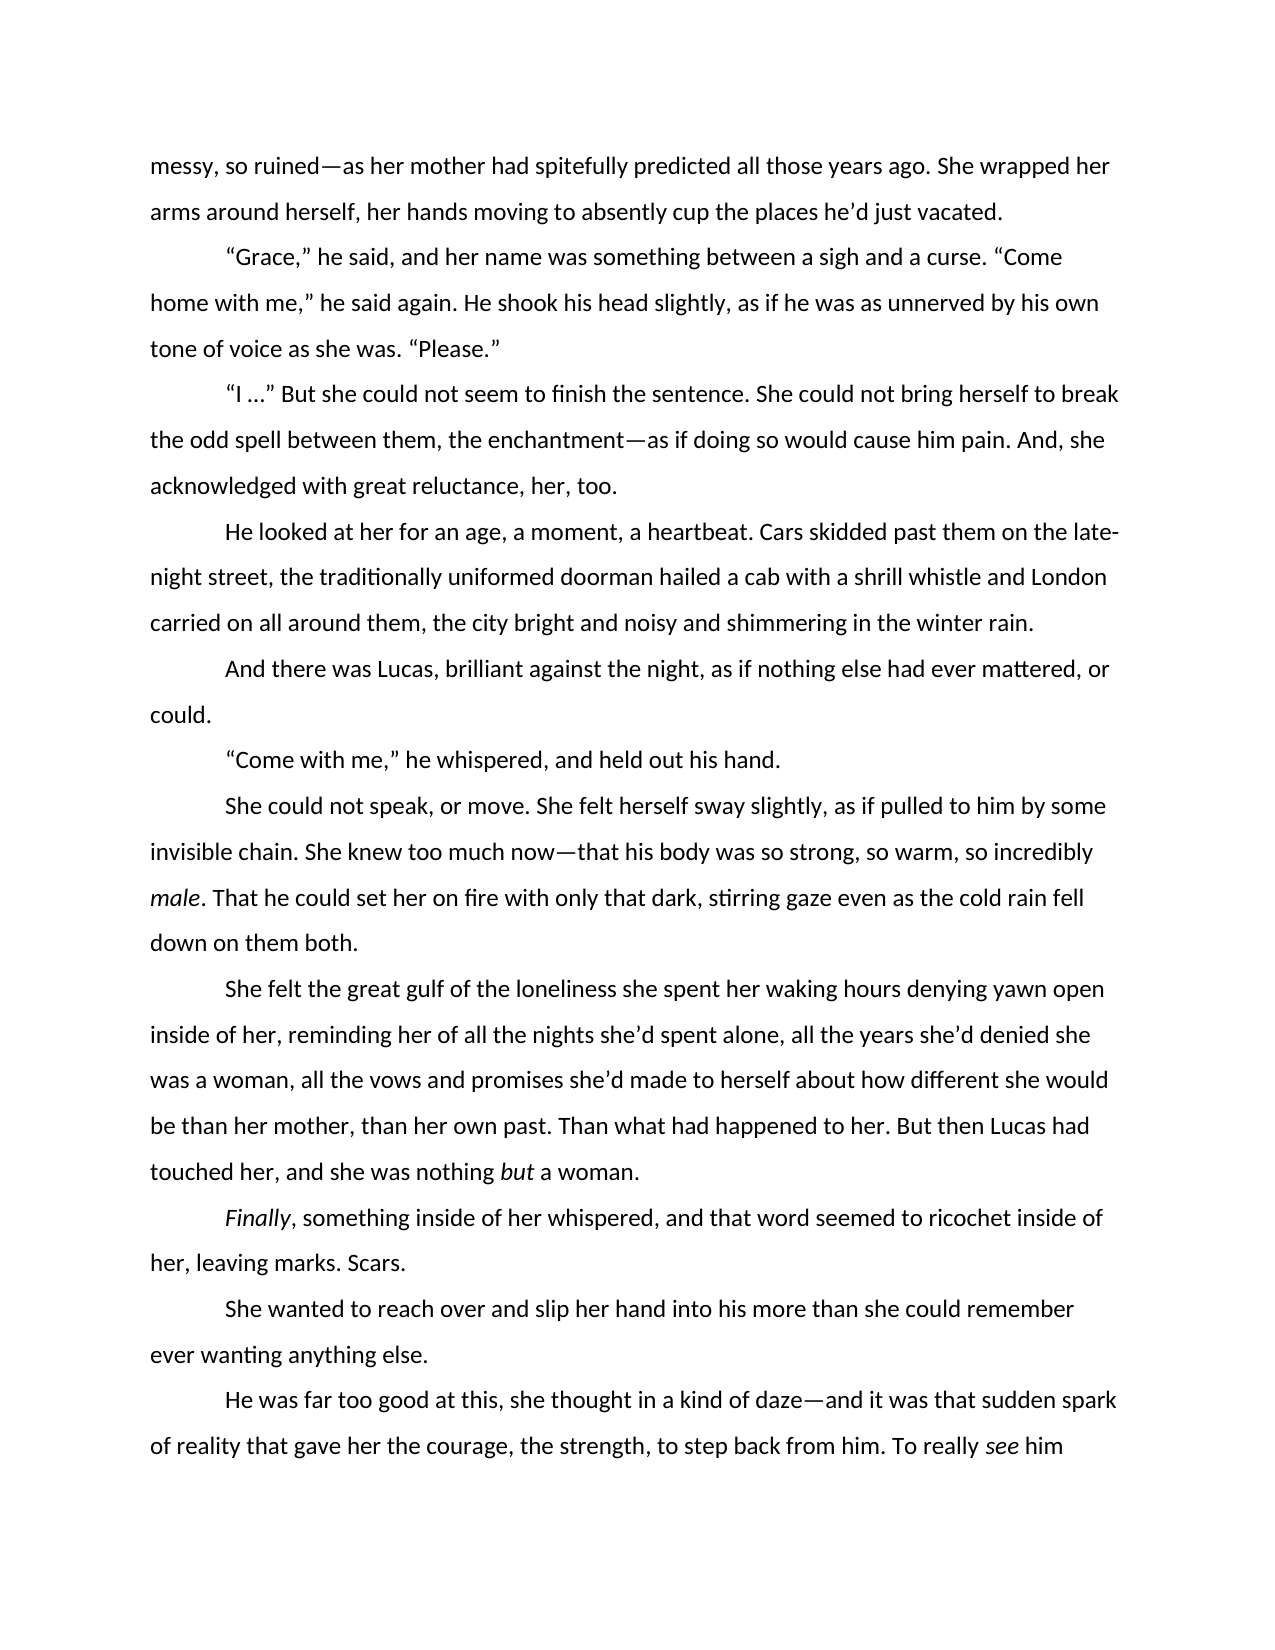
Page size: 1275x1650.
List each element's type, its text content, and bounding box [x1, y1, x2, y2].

text He looked at her for an age, a moment, a heartbeat. Cars skidded past them on the late-night street, the traditionally uniformed doorman hailed a cab with a shrill whistle and London carried on all around them, the city bright and noisy and shimmering in the winter rain. [150, 516, 1125, 638]
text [150, 1385, 1125, 1461]
text “I …” But she could not seem to finish the sentence. She could not bring herself to break the odd spell between them, the enchantment—as if doing so would cause him pain. And, she acknowledged with great reluctance, her, too. [150, 379, 1125, 501]
text She wanted to reach over and slip her hand into his more than she could remember ever wanting anything else. [150, 1293, 1125, 1369]
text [150, 150, 1125, 226]
text “Come with me,” he whispered, and held out his hand. [150, 744, 1125, 775]
text She could not speak, or move. She felt herself sway slightly, as if pulled to him by some invisible chain. She knew too much now—that his body was so strong, so warm, so incredibly male. That he could set her on fire with only that dark, stirring gaze even as the cold rain fell down on them both. [150, 790, 1125, 958]
text And there was Lucas, brilliant against the night, as if nothing else had ever mattered, or could. [150, 653, 1125, 729]
text “Grace,” he said, and her name was something between a sigh and a curse. “Come home with me,” he said again. He shook his head slightly, as if he was as unnerved by his own tone of voice as she was. “Please.” [150, 241, 1125, 363]
text Finally, something inside of her whispered, and that word seemed to ricochet inside of her, leaving marks. Scars. [150, 1202, 1125, 1278]
text She felt the great gulf of the loneliness she spent her waking hours denying yawn open inside of her, reminding her of all the nights she’d spent alone, all the years she’d denied she was a woman, all the vows and promises she’d made to herself about how different she would be than her mother, than her own past. Than what had happened to her. But then Lucas had touched her, and she was nothing but a woman. [150, 973, 1125, 1187]
